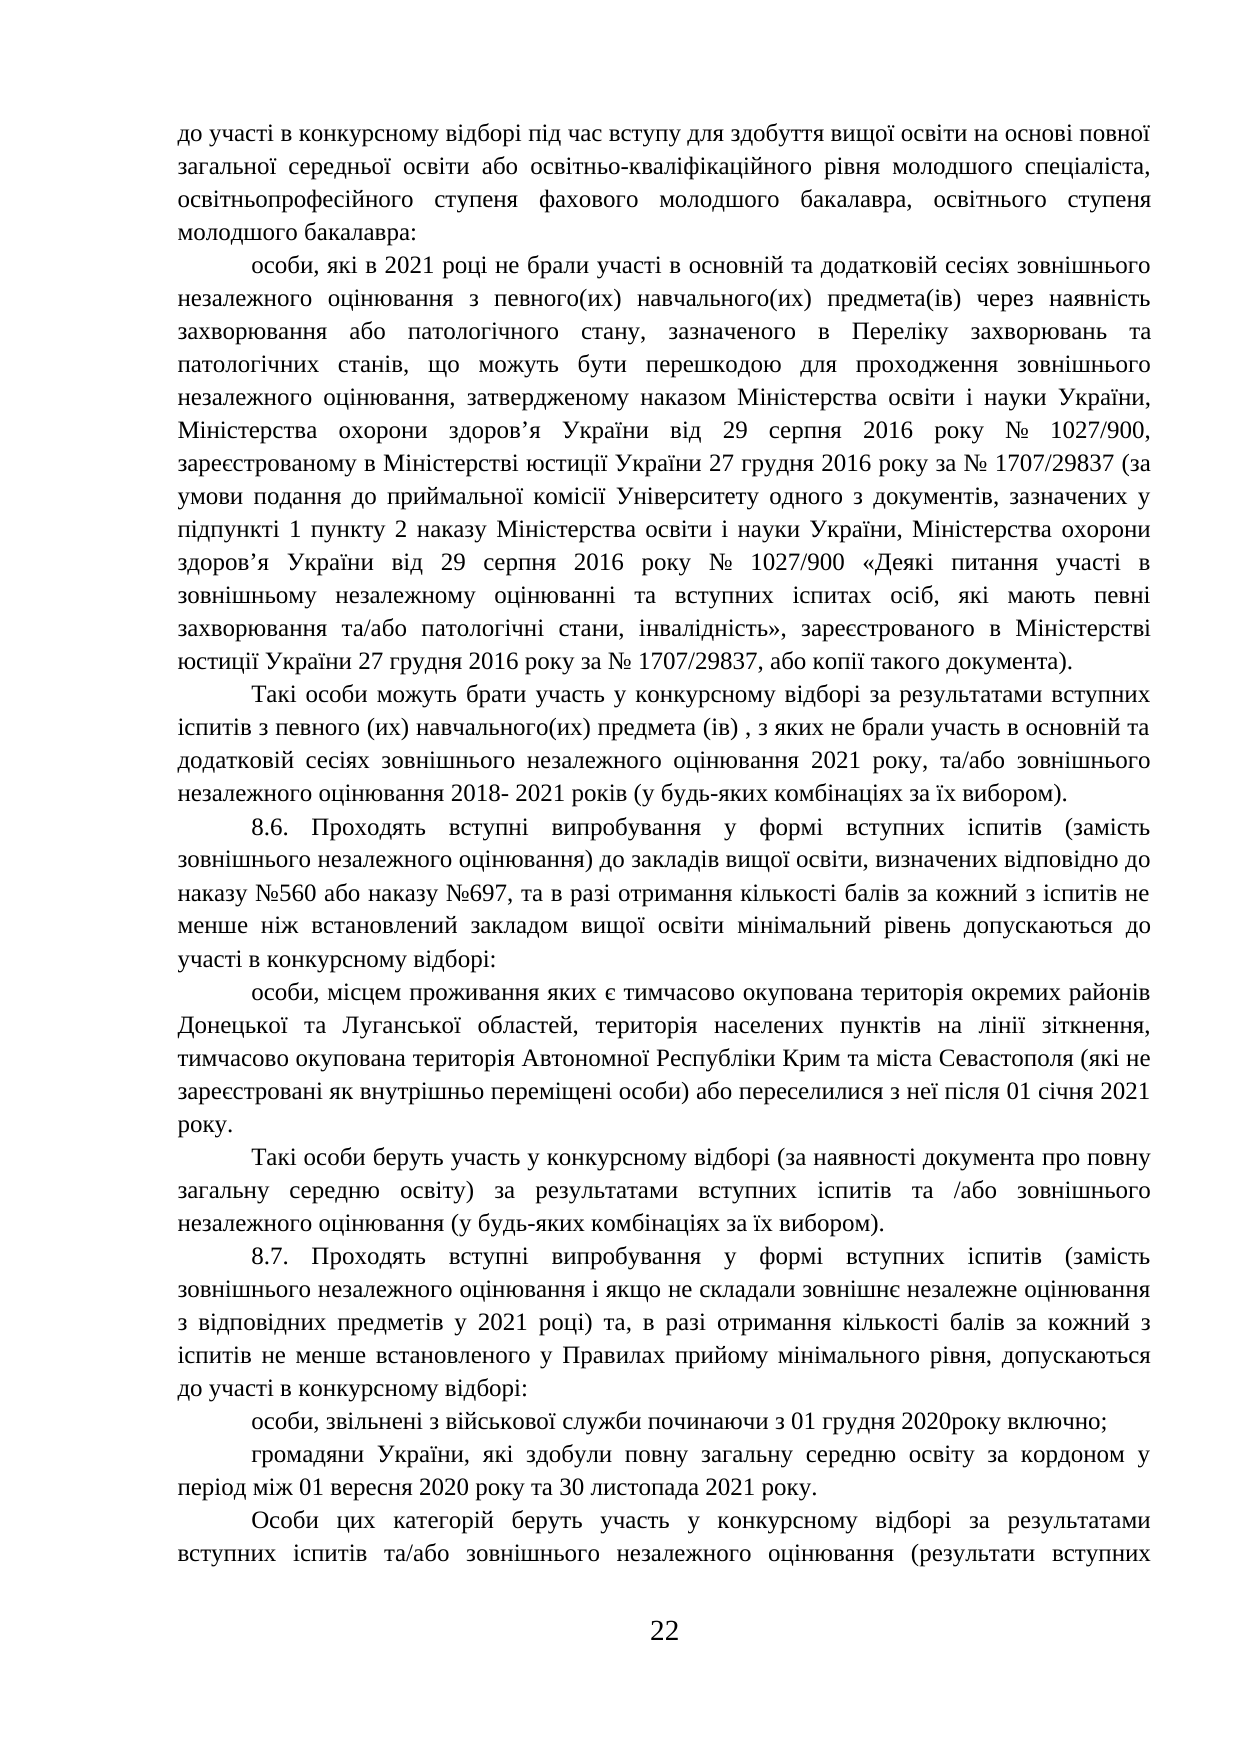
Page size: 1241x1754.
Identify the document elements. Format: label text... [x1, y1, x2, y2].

text Такі особи беруть участь у конкурсному відборі (за наявності документа про повну загальну середню освіту) за результатами вступних іспитів та /або зовнішнього незалежного оцінювання (у будь-яких комбінаціях за їх вибором). [177, 1142, 1152, 1237]
text 8.6. Проходять вступні випробування у формі вступних іспитів (замість зовнішнього незалежного оцінювання) до закладів вищої освіти, визначених відповідно до наказу №560 або наказу №697, та в разі отримання кількості балів за кожний з іспитів не менше ніж встановлений закладом вищої освіти мінімальний рівень допускаються до участі в конкурсному відборі: [177, 812, 1152, 972]
text громадяни України, які здобули повну загальну середню освіту за кордоном у період між 01 вересня 2020 року та 30 листопада 2021 року. [177, 1439, 1152, 1501]
text 8.7. Проходять вступні випробування у формі вступних іспитів (замість зовнішнього незалежного оцінювання і якщо не складали зовнішнє незалежне оцінювання з відповідних предметів у 2021 році) та, в разі отримання кількості балів за кожний з іспитів не менше встановленого у Правилах прийому мінімального рівня, допускаються до участі в конкурсному відборі: [177, 1241, 1152, 1402]
text Такі особи можуть брати участь у конкурсному відборі за результатами вступних іспитів з певного (их) навчального(их) предмета (ів) , з яких не брали участь в основній та додатковій сесіях зовнішнього незалежного оцінювання 2021 року, та/або зовнішнього незалежного оцінювання 2018- 2021 років (у будь-яких комбінаціях за їх вибором). [177, 679, 1152, 807]
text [177, 1505, 1152, 1567]
text особи, які в 2021 році не брали участі в основній та додатковій сесіях зовнішнього незалежного оцінювання з певного(их) навчального(их) предмета(ів) через наявність захворювання або патологічного стану, зазначеного в Переліку захворювань та патологічних станів, що можуть бути перешкодою для проходження зовнішнього незалежного оцінювання, затвердженому наказом Міністерства освіти і науки України, Міністерства охорони здоров’я України від 29 серпня 2016 року № 1027/900, зареєстрованому в Міністерстві юстиції України 27 грудня 2016 року за № 1707/29837 (за умови подання до приймальної комісії Університету одного з документів, зазначених у підпункті 1 пункту 2 наказу Міністерства освіти і науки України, Міністерства охорони здоров’я України від 29 серпня 2016 року № 1027/900 «Деякі питання участі в зовнішньому незалежному оцінюванні та вступних іспитах осіб, які мають певні захворювання та/або патологічні стани, інвалідність», зареєстрованого в Міністерстві юстиції України 27 грудня 2016 року за № 1707/29837, або копії такого документа). [177, 250, 1152, 675]
text особи, місцем проживання яких є тимчасово окупована територія окремих районів Донецької та Луганської областей, територія населених пунктів на лінії зіткнення, тимчасово окупована територія Автономної Республіки Крим та міста Севастополя (які не зареєстровані як внутрішньо переміщені особи) або переселилися з неї після 01 січня 2021 року. [177, 977, 1152, 1137]
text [177, 118, 1152, 246]
text особи, звільнені з військової служби починаючи з 01 грудня 2020року включно; [177, 1406, 1152, 1435]
